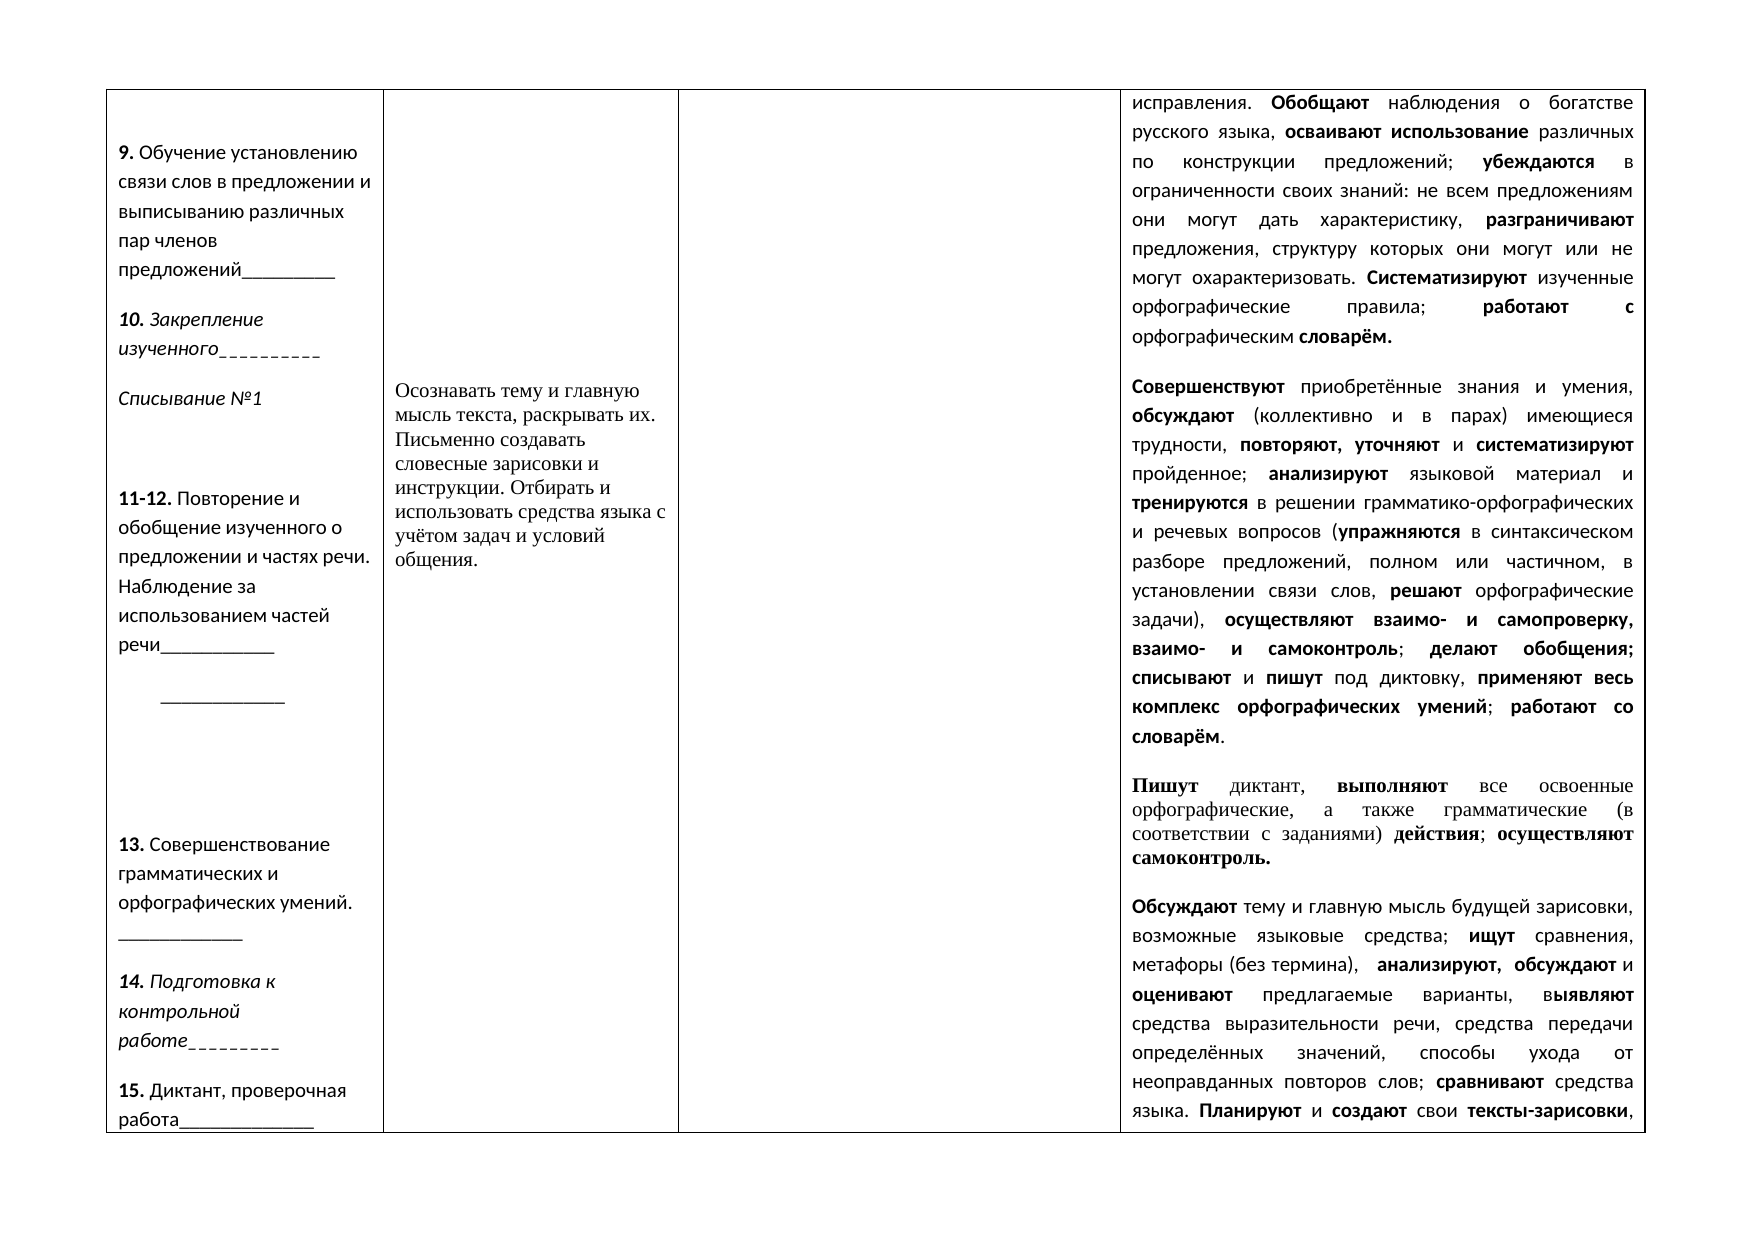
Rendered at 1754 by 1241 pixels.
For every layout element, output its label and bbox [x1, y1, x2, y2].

table_cell [679, 90, 1120, 1132]
table_cell [384, 90, 678, 1132]
table_cell [107, 90, 383, 1132]
table_cell [1121, 90, 1644, 1132]
